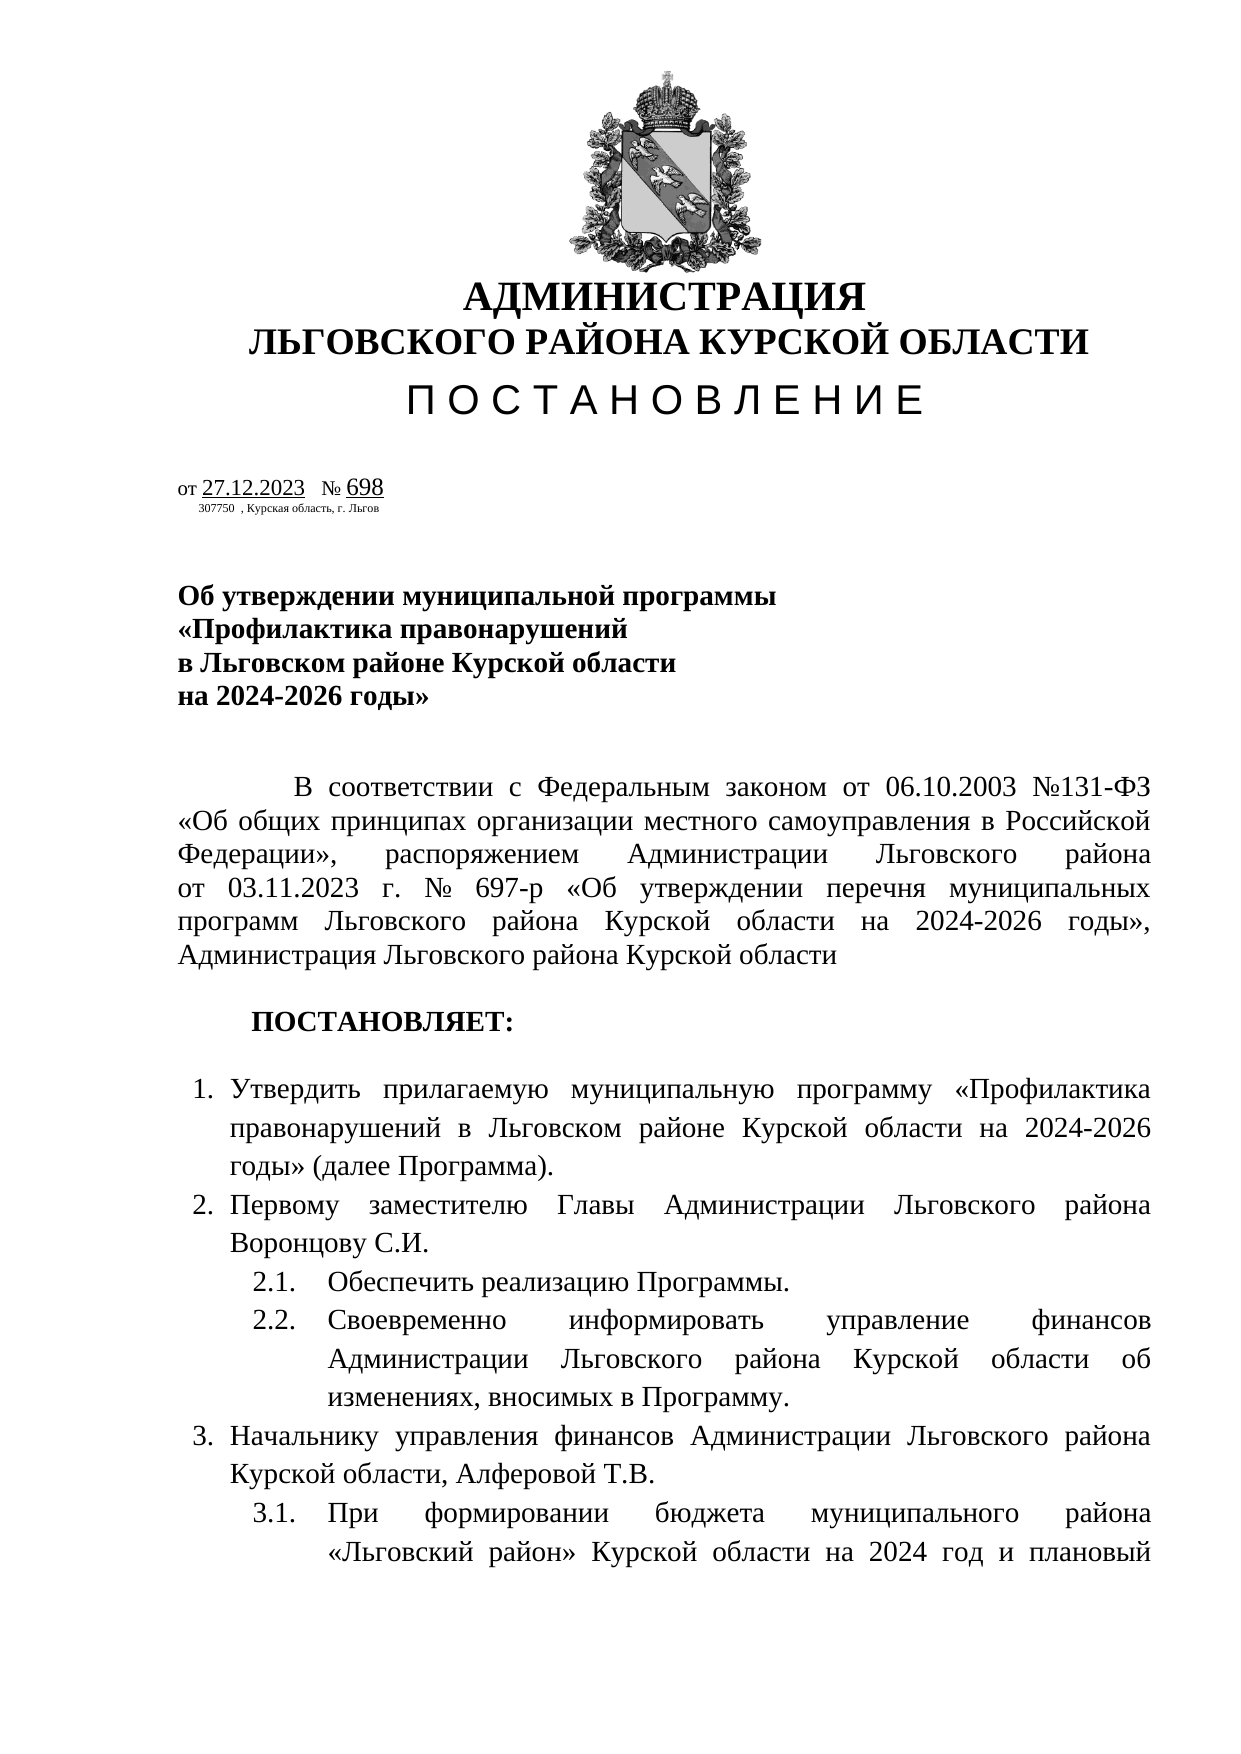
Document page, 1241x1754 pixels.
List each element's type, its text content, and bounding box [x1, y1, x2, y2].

text АДМИНИСТРАЦИЯ [177, 272, 1152, 319]
list Утвердить прилагаемую муниципальную программу «Профилактика правонарушений в Льговском районе Курской области на 2024-2026 годы» (далее Программа). [192, 1071, 1152, 1182]
text Об утверждении муниципальной программы [177, 578, 1152, 611]
list Начальнику управления финансов Администрации Льговского района Курской области, Алферовой Т.В. [192, 1418, 1152, 1490]
text в Льговском районе Курской области [177, 645, 1152, 678]
list Обеспечить реализацию Программы. [252, 1264, 1152, 1297]
list Первому заместителю Главы Администрации Льговского района Воронцову С.И. [192, 1187, 1152, 1259]
text П О С Т А Н О В Л Е Н И Е [177, 375, 1152, 423]
text ЛЬГОВСКОГО РАЙОНА КУРСКОЙ ОБЛАСТИ [177, 319, 1152, 363]
list Своевременно информировать управление финансов Администрации Льговского района Курской области об изменениях, вносимых в Программу. [252, 1302, 1152, 1413]
text ПОСТАНОВЛЯЕТ: [177, 1004, 1152, 1038]
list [252, 1495, 1152, 1567]
text 307750 , Курская область, г. Льгов [177, 501, 1152, 525]
text от 27.12.2023 № 698 [177, 472, 1152, 501]
text на 2024-2026 годы» [177, 678, 1152, 712]
text В соответствии с Федеральным законом от 06.10.2003 №131-ФЗ «Об общих принципах организации местного самоуправления в Российской Федерации», распоряжением Администрации Льговского района от 03.11.2023 г. № 697-р «Об утверждении перечня муниципальных программ Льговского района Курской области на 2024-2026 годы», Администрация Льговского района Курской области [177, 769, 1152, 971]
text «Профилактика правонарушений [177, 611, 1152, 645]
